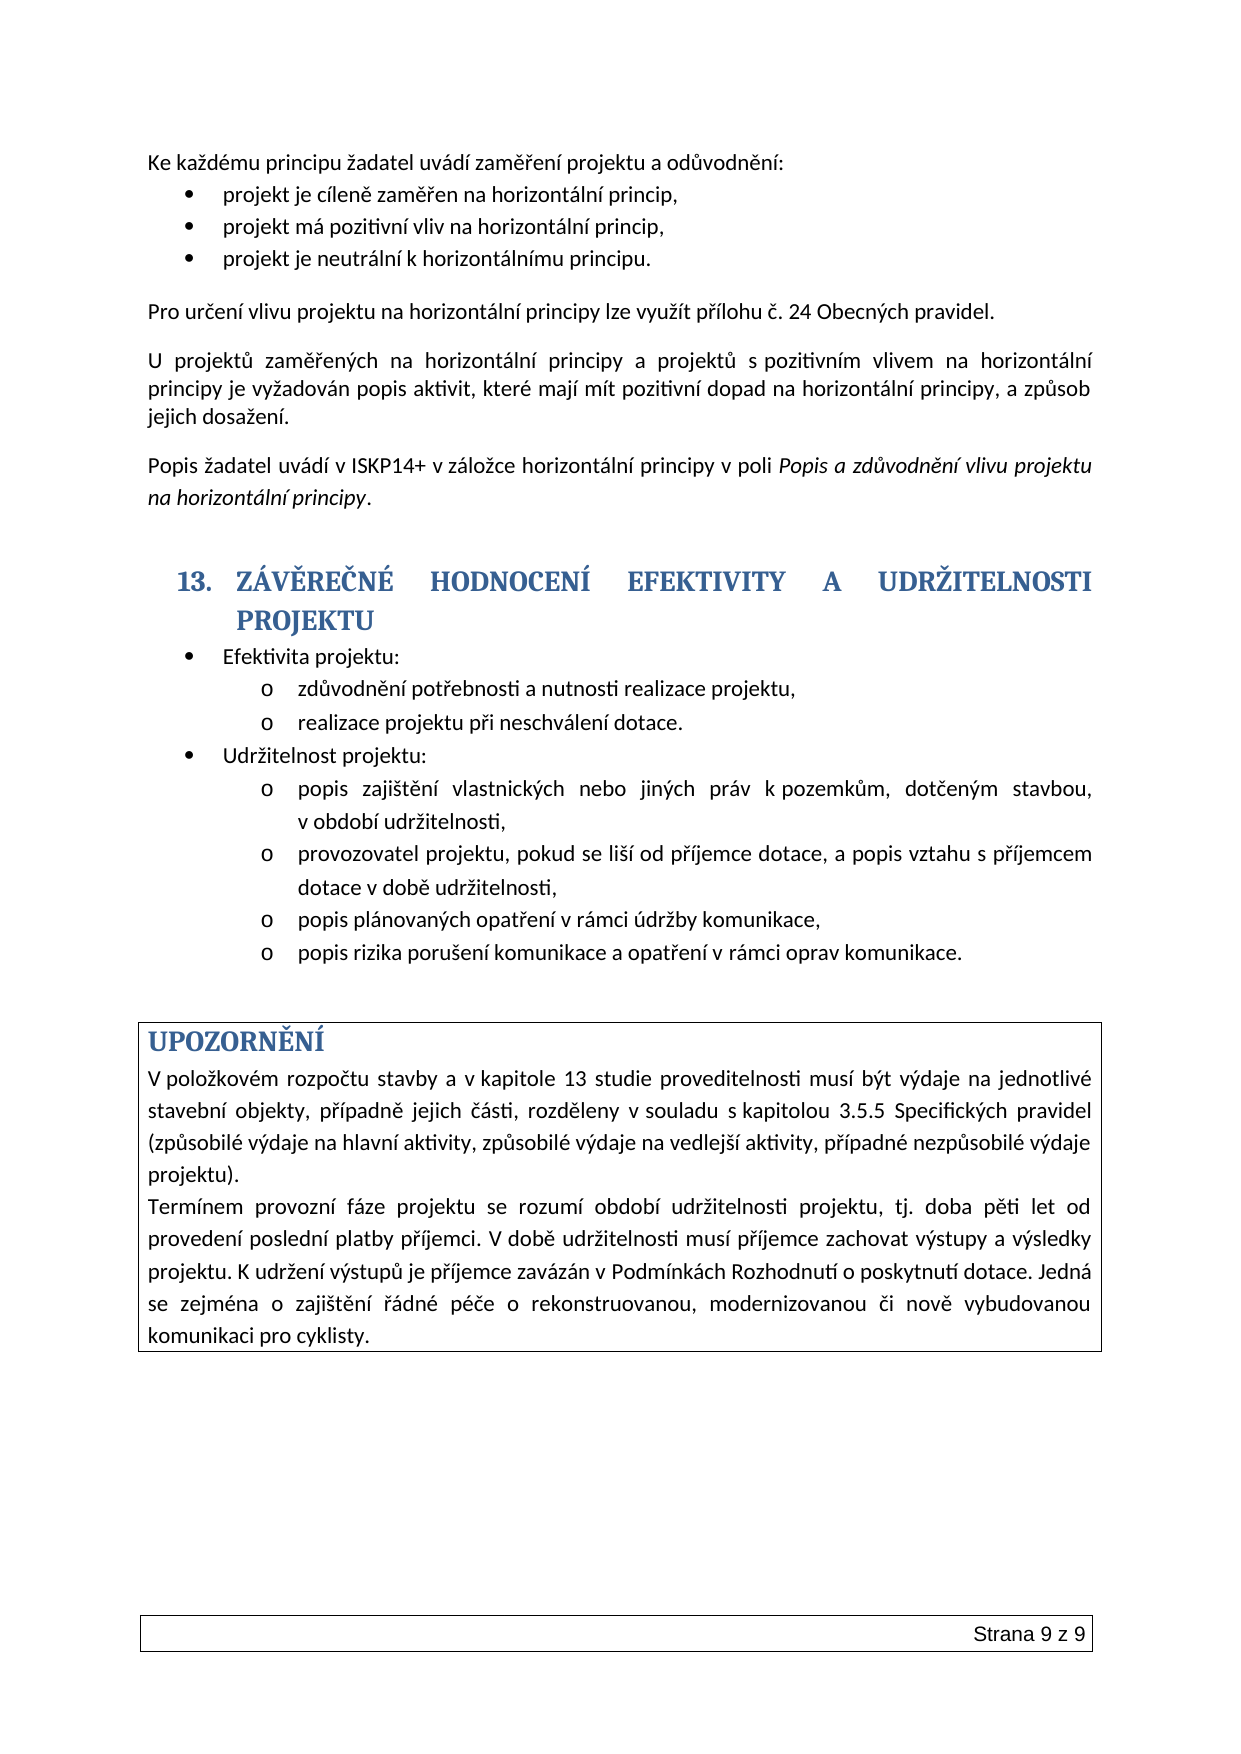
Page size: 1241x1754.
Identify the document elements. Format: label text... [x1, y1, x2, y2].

text Popis žadatel uvádí v ISKP14+ v záložce horizontální principy v poli Popis a zdůvodnění vlivu projektu na horizontální principy. [148, 451, 1093, 511]
list popis plánovaných opatření v rámci údržby komunikace, [260, 905, 1093, 934]
text Termínem provozní fáze projektu se rozumí období udržitelnosti projektu, tj. doba pěti let od provedení poslední platby příjemci. V době udržitelnosti musí příjemce zachovat výstupy a výsledky projektu. K udržení výstupů je příjemce zavázán v Podmínkách Rozhodnutí o poskytnutí dotace. Jedná se zejména o zajištění řádné péče o rekonstruovanou, modernizovanou či nově vybudovanou komunikaci pro cyklisty. [139, 1189, 1101, 1351]
list popis rizika porušení komunikace a opatření v rámci oprav komunikace. [260, 938, 1093, 968]
list provozovatel projektu, pokud se liší od příjemce dotace, a popis vztahu s příjemcem dotace v době udržitelnosti, [260, 839, 1093, 901]
text U projektů zaměřených na horizontální principy a projektů s pozitivním vlivem na horizontální principy je vyžadován popis aktivit, které mají mít pozitivní dopad na horizontální principy, a způsob jejich dosažení. [148, 346, 1093, 430]
list projekt je neutrální k horizontálnímu principu. [185, 244, 1093, 272]
list zdůvodnění potřebnosti a nutnosti realizace projektu, [260, 674, 1093, 704]
list projekt je cíleně zaměřen na horizontální princip, [185, 180, 1093, 208]
subtitle uPOZORNĚNÍ [139, 1023, 1101, 1059]
text Ke každému principu žadatel uvádí zaměření projektu a odůvodnění: [148, 148, 1093, 176]
list popis zajištění vlastnických nebo jiných práv k pozemkům, dotčeným stavbou, v období udržitelnosti, [260, 774, 1093, 835]
list Udržitelnost projektu: [185, 742, 1093, 770]
list Efektivita projektu: [185, 642, 1093, 670]
text Pro určení vlivu projektu na horizontální principy lze využít přílohu č. 24 Obecných pravidel. [148, 297, 1093, 325]
list projekt má pozitivní vliv na horizontální princip, [185, 212, 1093, 240]
text V položkovém rozpočtu stavby a v kapitole 13 studie proveditelnosti musí být výdaje na jednotlivé stavební objekty, případně jejich části, rozděleny v souladu s kapitolou 3.5.5 Specifických pravidel (způsobilé výdaje na hlavní aktivity, způsobilé výdaje na vedlejší aktivity, případné nezpůsobilé výdaje projektu). [139, 1061, 1101, 1188]
list realizace projektu při neschválení dotace. [260, 708, 1093, 737]
subtitle Závěrečné Hodnocení efektivity a udržitelnosti projektu [177, 565, 1093, 637]
